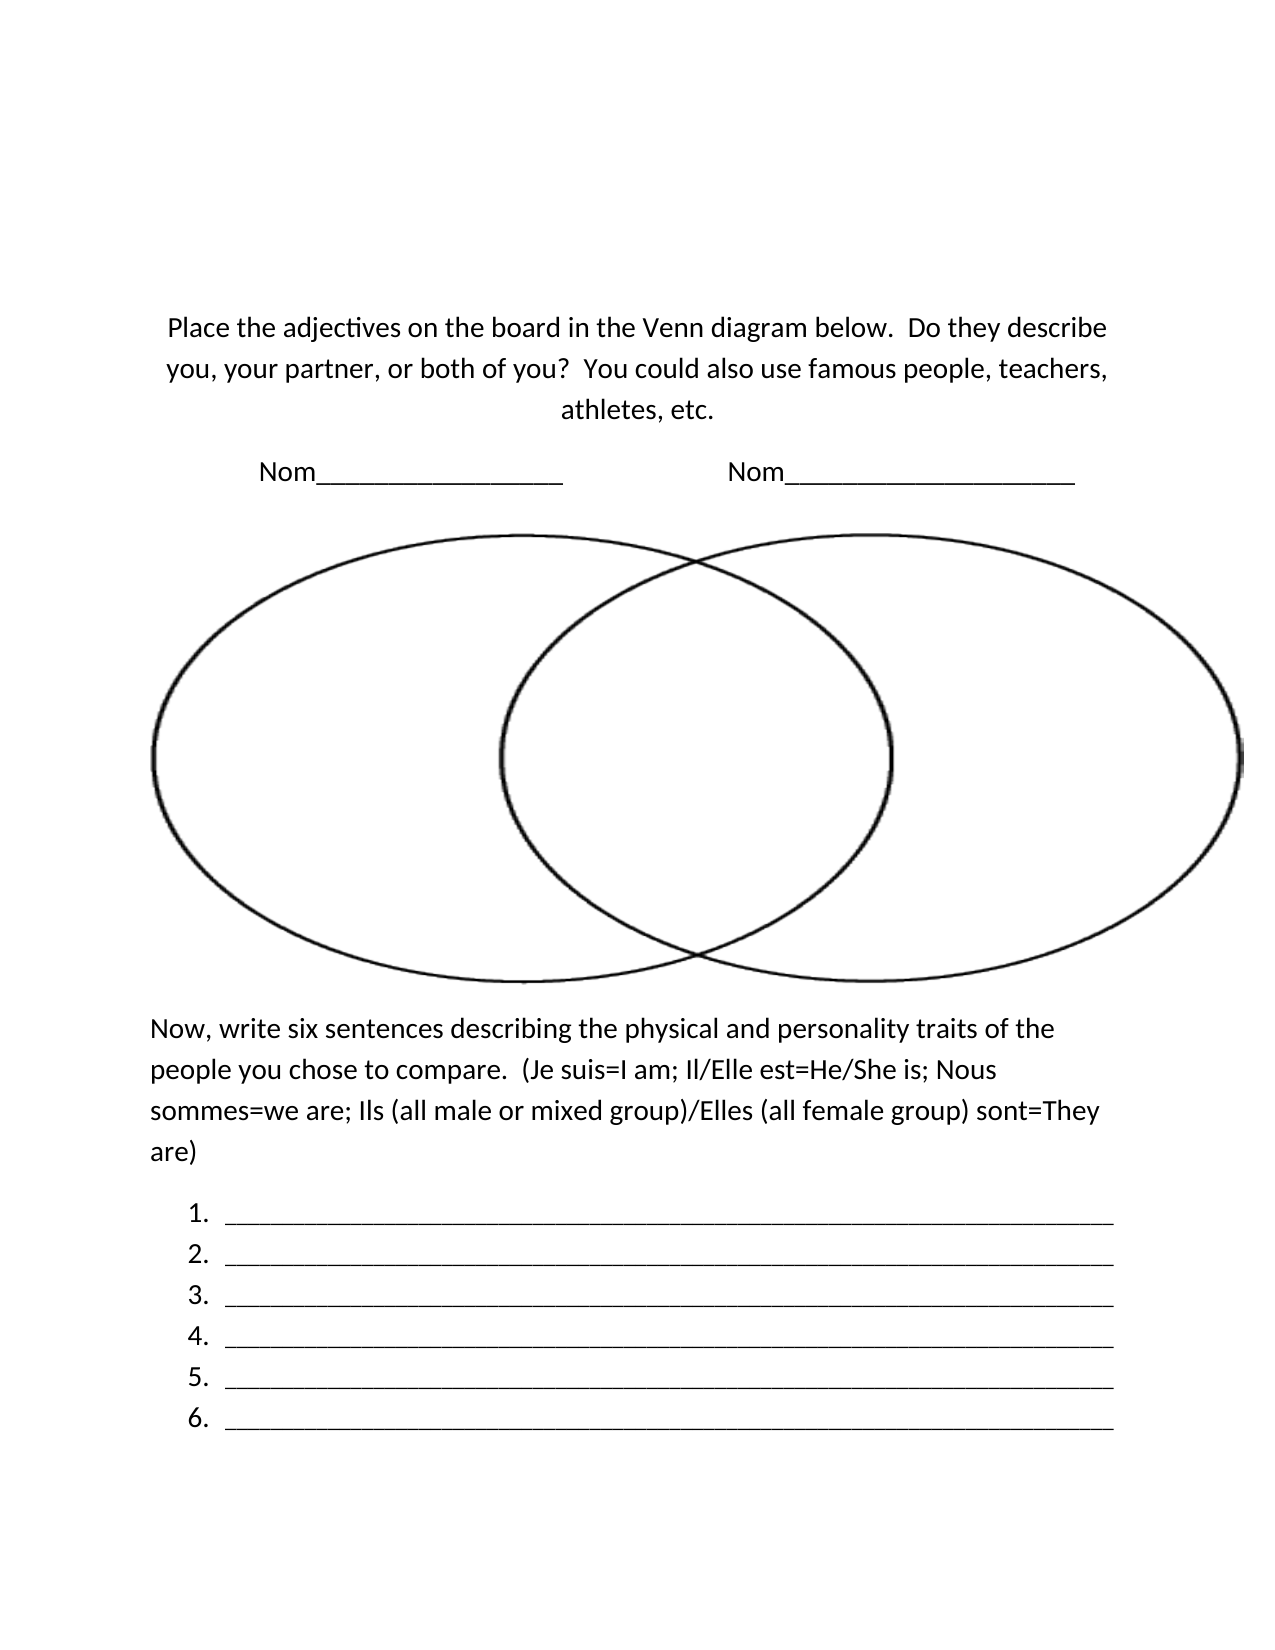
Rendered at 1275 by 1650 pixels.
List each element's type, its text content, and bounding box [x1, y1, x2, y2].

list ______________________________________________________________________________ [187, 1399, 1125, 1435]
list ______________________________________________________________________________ [187, 1358, 1125, 1394]
text Place the adjectives on the board in the Venn diagram below. Do they describe you, your partner, or both of you? You could also use famous people, teachers, athletes, etc. [150, 309, 1125, 427]
list ______________________________________________________________________________ [187, 1194, 1125, 1230]
list ______________________________________________________________________________ [187, 1276, 1125, 1312]
picture [150, 533, 1244, 985]
list ______________________________________________________________________________ [187, 1236, 1125, 1271]
list ______________________________________________________________________________ [187, 1317, 1125, 1353]
text Nom_________________ Nom____________________ [150, 453, 1125, 533]
text Now, write six sentences describing the physical and personality traits of the people you chose to compare. (Je suis=I am; Il/Elle est=He/She is; Nous sommes=we are; Ils (all male or mixed group)/Elles (all female group) sont=They are) [150, 1010, 1125, 1168]
